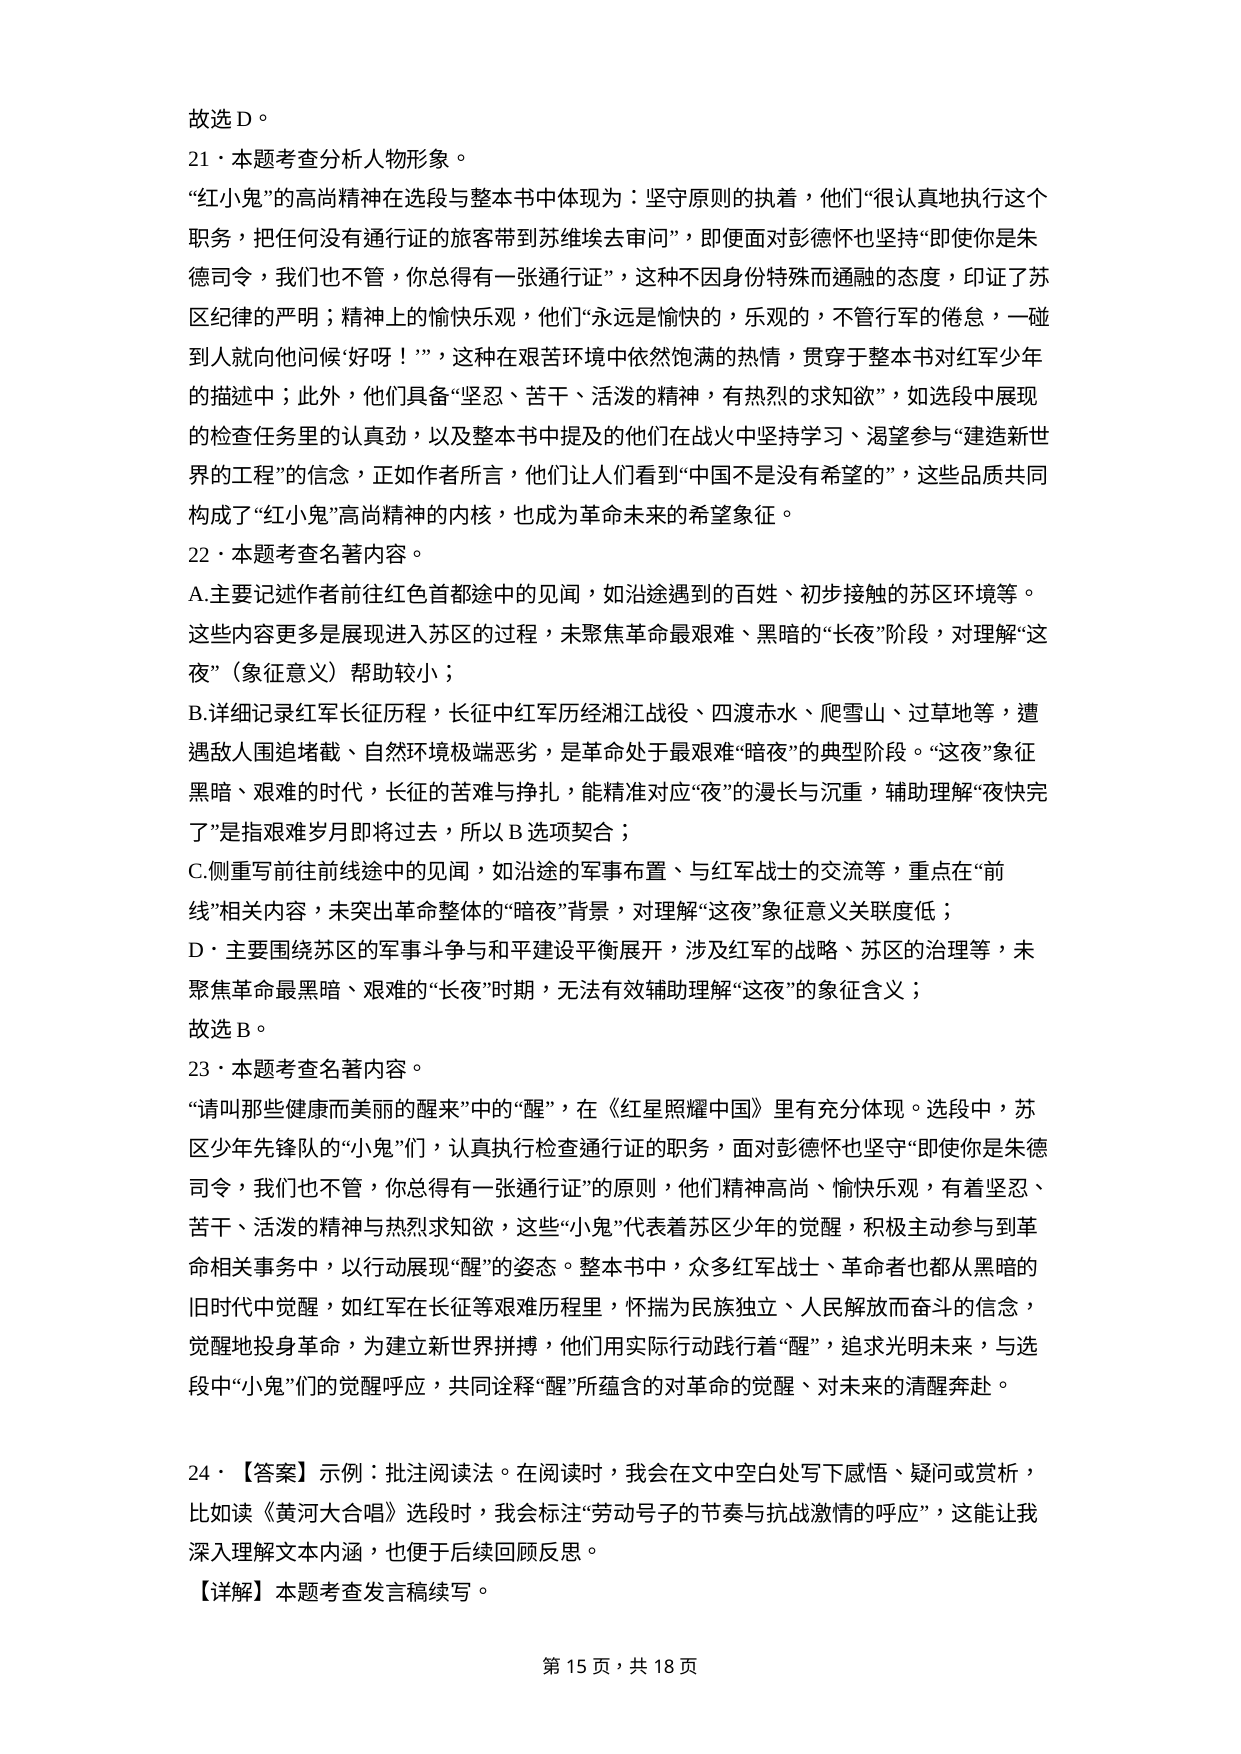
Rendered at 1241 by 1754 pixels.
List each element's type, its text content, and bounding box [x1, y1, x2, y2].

text B.详细记录红军长征历程，长征中红军历经湘江战役、四渡赤水、爬雪山、过草地等，遭遇敌人围追堵截、自然环境极端恶劣，是革命处于最艰难“暗夜”的典型阶段。“这夜”象征黑暗、艰难的时代，长征的苦难与挣扎，能精准对应“夜”的漫长与沉重，辅助理解“夜快完了”是指艰难岁月即将过去，所以B选项契合； [188, 698, 1052, 846]
text C.侧重写前往前线途中的见闻，如沿途的军事布置、与红军战士的交流等，重点在“前线”相关内容，未突出革命整体的“暗夜”背景，对理解“这夜”象征意义关联度低； [188, 856, 1052, 925]
text 21．本题考查分析人物形象。 [188, 143, 1052, 173]
text 故选B。 [188, 1014, 1052, 1044]
text 22．本题考查名著内容。 [188, 539, 1052, 569]
text “请叫那些健康而美丽的醒来”中的“醒”，在《红星照耀中国》里有充分体现。选段中，苏区少年先锋队的“小鬼”们，认真执行检查通行证的职务，面对彭德怀也坚守“即使你是朱德司令，我们也不管，你总得有一张通行证”的原则，他们精神高尚、愉快乐观，有着坚忍、苦干、活泼的精神与热烈求知欲，这些“小鬼”代表着苏区少年的觉醒，积极主动参与到革命相关事务中，以行动展现“醒”的姿态。整本书中，众多红军战士、革命者也都从黑暗的旧时代中觉醒，如红军在长征等艰难历程里，怀揣为民族独立、人民解放而奋斗的信念，觉醒地投身革命，为建立新世界拼搏，他们用实际行动践行着“醒”，追求光明未来，与选段中“小鬼”们的觉醒呼应，共同诠释“醒”所蕴含的对革命的觉醒、对未来的清醒奔赴。 [188, 1093, 1052, 1400]
text 23．本题考查名著内容。 [188, 1054, 1052, 1084]
text 【详解】本题考查发言稿续写。 [188, 1577, 1052, 1606]
text “红小鬼”的高尚精神在选段与整本书中体现为：坚守原则的执着，他们“很认真地执行这个职务，把任何没有通行证的旅客带到苏维埃去审问”，即便面对彭德怀也坚持“即使你是朱德司令，我们也不管，你总得有一张通行证”，这种不因身份特殊而通融的态度，印证了苏区纪律的严明；精神上的愉快乐观，他们“永远是愉快的，乐观的，不管行军的倦怠，一碰到人就向他问候‘好呀！’”，这种在艰苦环境中依然饱满的热情，贯穿于整本书对红军少年的描述中；此外，他们具备“坚忍、苦干、活泼的精神，有热烈的求知欲”，如选段中展现的检查任务里的认真劲，以及整本书中提及的他们在战火中坚持学习、渴望参与“建造新世界的工程”的信念，正如作者所言，他们让人们看到“中国不是没有希望的”，这些品质共同构成了“红小鬼”高尚精神的内核，也成为革命未来的希望象征。 [188, 183, 1052, 529]
text 24．【答案】示例：批注阅读法。在阅读时，我会在文中空白处写下感悟、疑问或赏析，比如读《黄河大合唱》选段时，我会标注“劳动号子的节奏与抗战激情的呼应”，这能让我深入理解文本内涵，也便于后续回顾反思。 [188, 1458, 1052, 1567]
text A.主要记述作者前往红色首都途中的见闻，如沿途遇到的百姓、初步接触的苏区环境等。这些内容更多是展现进入苏区的过程，未聚焦革命最艰难、黑暗的“长夜”阶段，对理解“这夜”（象征意义）帮助较小； [188, 579, 1052, 688]
text 故选D。 [188, 104, 1052, 134]
text D．主要围绕苏区的军事斗争与和平建设平衡展开，涉及红军的战略、苏区的治理等，未聚焦革命最黑暗、艰难的“长夜”时期，无法有效辅助理解“这夜”的象征含义； [188, 935, 1052, 1004]
